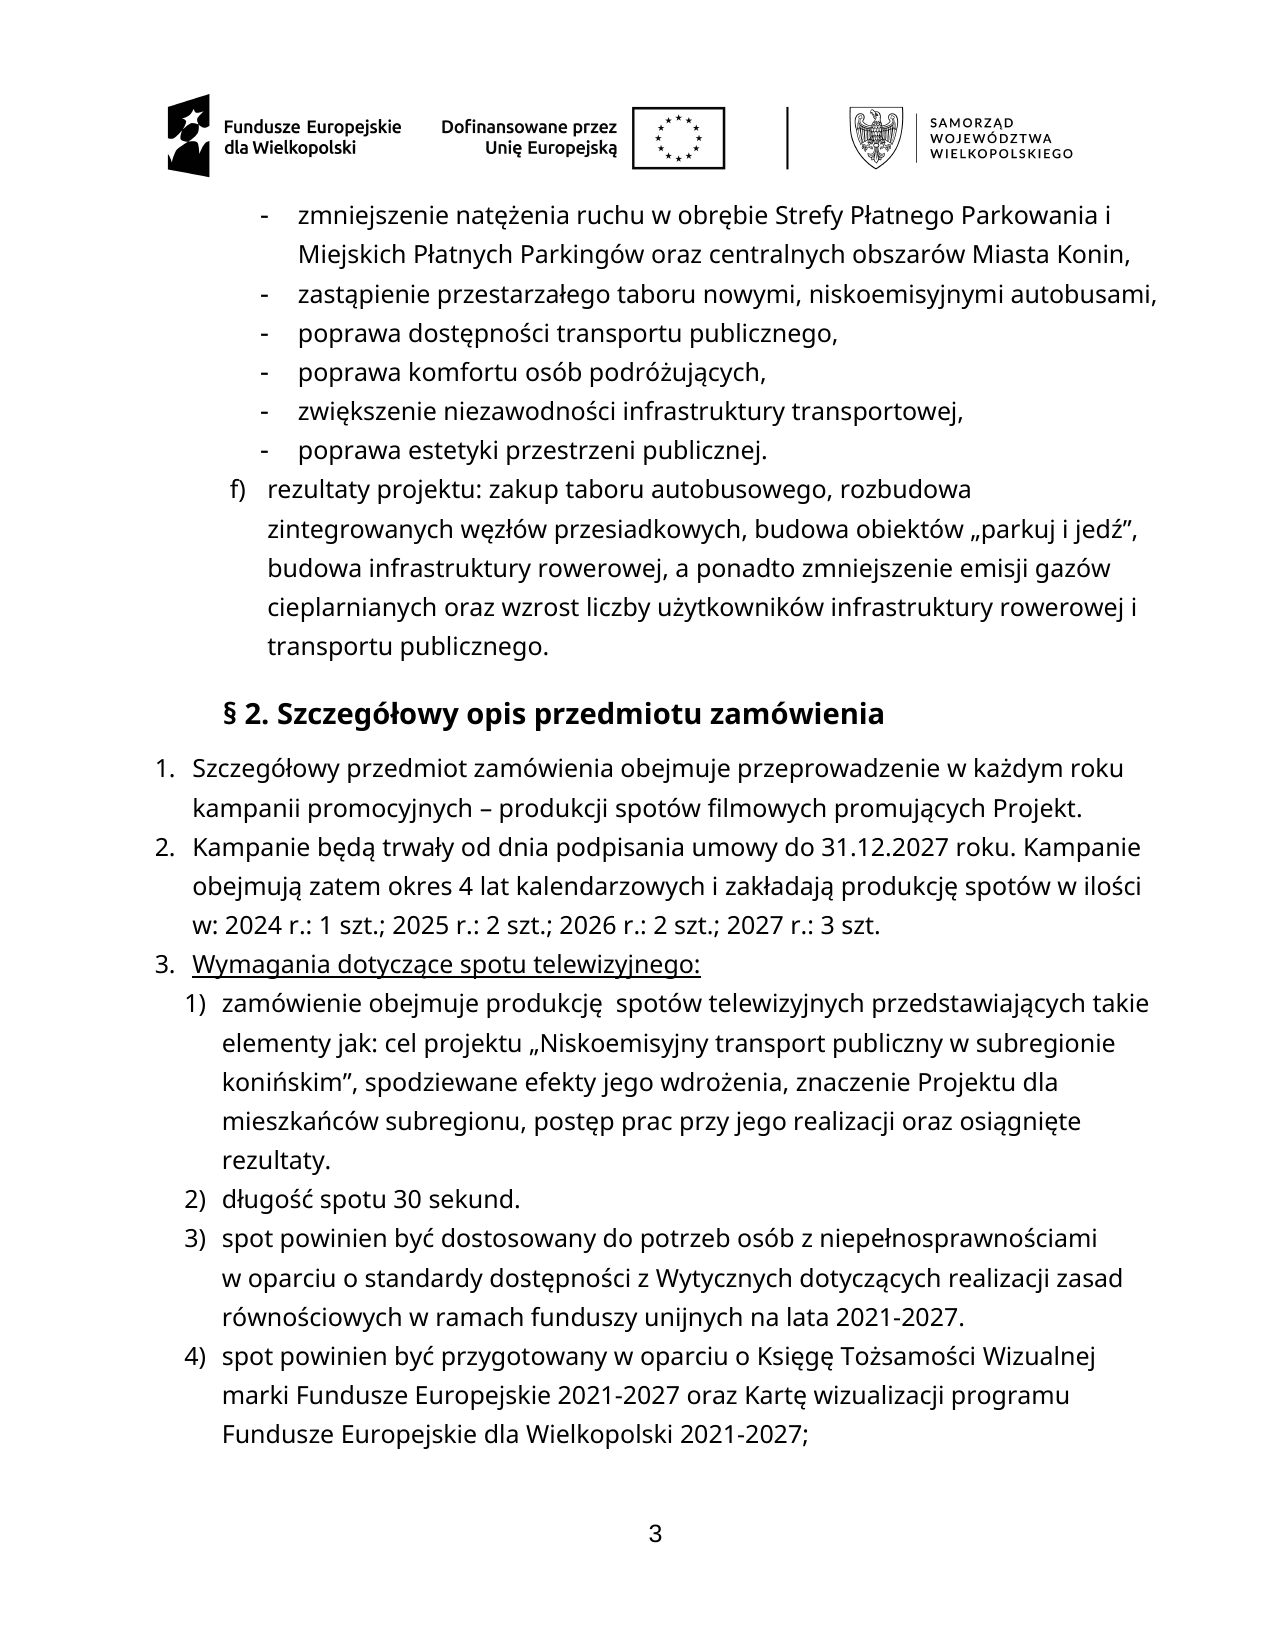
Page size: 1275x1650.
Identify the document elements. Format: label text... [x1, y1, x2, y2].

list Szczegółowy przedmiot zamówienia obejmuje przeprowadzenie w każdym roku kampanii promocyjnych – produkcji spotów filmowych promujących Projekt. [154, 751, 1163, 824]
list poprawa estetyki przestrzeni publicznej. [260, 433, 1163, 467]
picture [147, 73, 1093, 198]
list zwiększenie niezawodności infrastruktury transportowej, [260, 394, 1163, 428]
list zamówienie obejmuje produkcję spotów telewizyjnych przedstawiających takie elementy jak: cel projektu „Niskoemisyjny transport publiczny w subregionie konińskim”, spodziewane efekty jego wdrożenia, znaczenie Projektu dla mieszkańców subregionu, postęp prac przy jego realizacji oraz osiągnięte rezultaty. [184, 986, 1163, 1177]
list Kampanie będą trwały od dnia podpisania umowy do 31.12.2027 roku. Kampanie obejmują zatem okres 4 lat kalendarzowych i zakładają produkcję spotów w ilości w: 2024 r.: 1 szt.; 2025 r.: 2 szt.; 2026 r.: 2 szt.; 2027 r.: 3 szt. [154, 829, 1163, 942]
list rezultaty projektu: zakup taboru autobusowego, rozbudowa zintegrowanych węzłów przesiadkowych, budowa obiektów „parkuj i jedź”, budowa infrastruktury rowerowej, a ponadto zmniejszenie emisji gazów cieplarnianych oraz wzrost liczby użytkowników infrastruktury rowerowej i transportu publicznego. [229, 472, 1163, 663]
list zmniejszenie natężenia ruchu w obrębie Strefy Płatnego Parkowania i Miejskich Płatnych Parkingów oraz centralnych obszarów Miasta Konin, [260, 198, 1163, 271]
list długość spotu 30 sekund. [184, 1182, 1163, 1216]
list Wymagania dotyczące spotu telewizyjnego: [154, 947, 1163, 981]
list zastąpienie przestarzałego taboru nowymi, niskoemisyjnymi autobusami, [260, 276, 1163, 310]
list spot powinien być dostosowany do potrzeb osób z niepełnosprawnościami w oparciu o standardy dostępności z Wytycznych dotyczących realizacji zasad równościowych w ramach funduszy unijnych na lata 2021-2027. [184, 1221, 1163, 1333]
list poprawa komfortu osób podróżujących, [260, 355, 1163, 389]
subtitle § 2. Szczegółowy opis przedmiotu zamówienia [223, 693, 1163, 733]
list spot powinien być przygotowany w oparciu o Księgę Tożsamości Wizualnej marki Fundusze Europejskie 2021-2027 oraz Kartę wizualizacji programu Fundusze Europejskie dla Wielkopolski 2021-2027; [184, 1339, 1163, 1451]
list poprawa dostępności transportu publicznego, [260, 316, 1163, 349]
